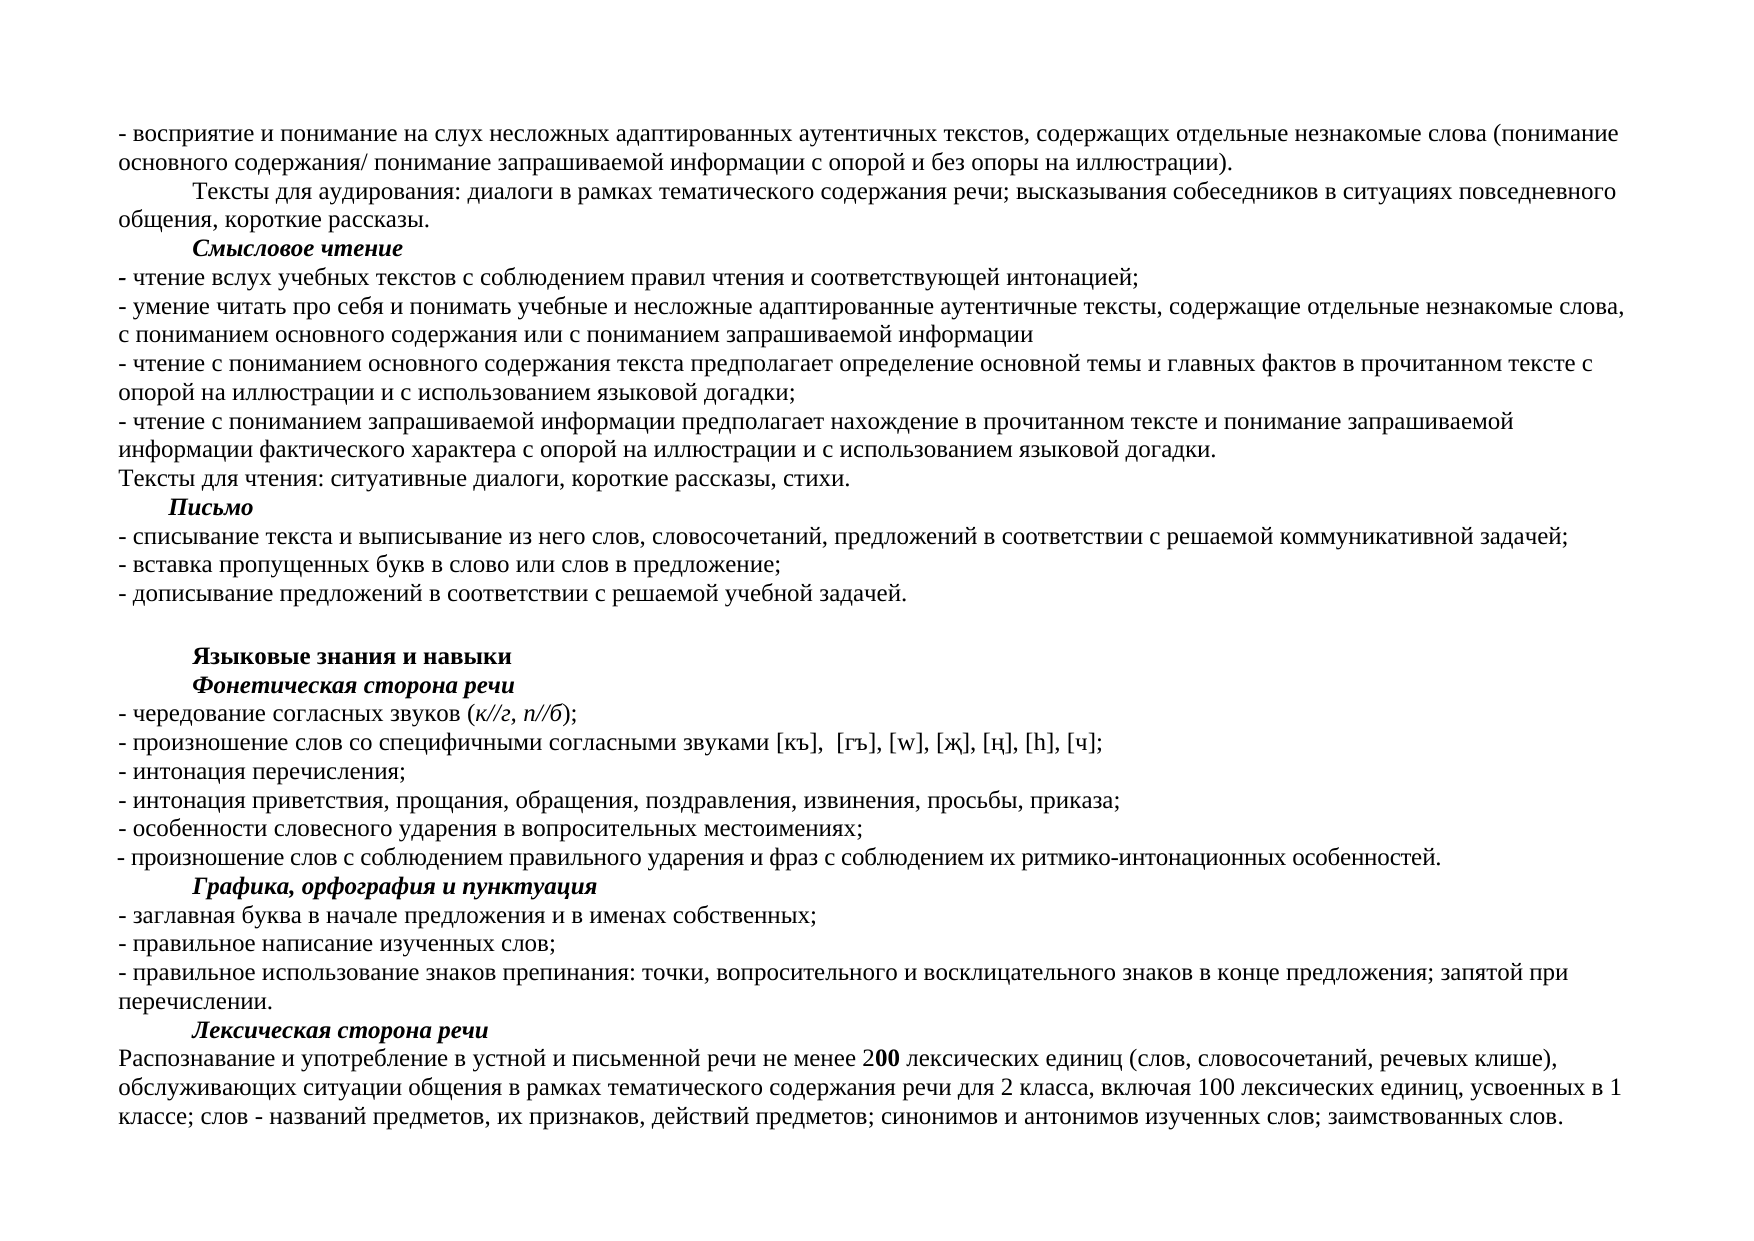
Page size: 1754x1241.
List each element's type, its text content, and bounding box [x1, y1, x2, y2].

text - вставка пропущенных букв в слово или слов в предложение; [118, 549, 1636, 578]
text Тексты для аудирования: диалоги в рамках тематического содержания речи; высказывания собеседников в ситуациях повседневного общения, короткие рассказы. [118, 176, 1636, 233]
text - чтение с пониманием основного содержания текста предполагает определение основной темы и главных фактов в прочитанном тексте с опорой на иллюстрации и с использованием языковой догадки; [118, 348, 1636, 406]
text - особенности словесного ударения в вопросительных местоимениях; [118, 813, 1636, 842]
text Языковые знания и навыки [118, 641, 1636, 670]
text - восприятие и понимание на слух несложных адаптированных аутентичных текстов, содержащих отдельные незнакомые слова (понимание основного содержания/ понимание запрашиваемой информации с опорой и без опоры на иллюстрации). [118, 118, 1636, 176]
text - умение читать про себя и понимать учебные и несложные адаптированные аутентичные тексты, содержащие отдельные незнакомые слова, с пониманием основного содержания или с пониманием запрашиваемой информации [118, 291, 1636, 348]
text Распознавание и употребление в устной и письменной речи не менее 200 лексических единиц (слов, словосочетаний, речевых клише), обслуживающих ситуации общения в рамках тематического содержания речи для 2 класса, включая 100 лексических единиц, усвоенных в 1 классе; слов - названий предметов, их признаков, действий предметов; синонимов и антонимов изученных слов; заимствованных слов. [118, 1043, 1636, 1130]
text - списывание текста и выписывание из него слов, словосочетаний, предложений в соответствии с решаемой коммуникативной задачей; [118, 521, 1636, 549]
text Тексты для чтения: ситуативные диалоги, короткие рассказы, стихи. [118, 463, 1636, 492]
text Письмо [118, 492, 1636, 521]
text Лексическая сторона речи [118, 1015, 1636, 1043]
text Графика, орфография и пунктуация [118, 871, 1636, 900]
text - правильное написание изученных слов; [118, 928, 1636, 957]
text - чтение вслух учебных текстов с соблюдением правил чтения и соответствующей интонацией; [118, 262, 1636, 291]
text - произношение слов с соблюдением правильного ударения и фраз с соблюдением их ритмико-интонационных особенностей. [117, 842, 1636, 871]
text - дописывание предложений в соответствии с решаемой учебной задачей. [118, 578, 1636, 607]
text - произношение слов со специфичными согласными звуками [къ], [гъ], [w], [җ], [ң], [һ], [ч]; [118, 727, 1636, 756]
text Смысловое чтение [118, 233, 1636, 262]
text - правильное использование знаков препинания: точки, вопросительного и восклицательного знаков в конце предложения; запятой при перечислении. [118, 957, 1636, 1015]
text - чередование согласных звуков (к//г, п//б); [118, 698, 1636, 727]
text - интонация приветствия, прощания, обращения, поздравления, извинения, просьбы, приказа; [118, 785, 1636, 813]
text - интонация перечисления; [118, 756, 1636, 785]
text Фонетическая сторона речи [118, 670, 1636, 698]
text - заглавная буква в начале предложения и в именах собственных; [118, 900, 1636, 928]
text - чтение с пониманием запрашиваемой информации предполагает нахождение в прочитанном тексте и понимание запрашиваемой информации фактического характера с опорой на иллюстрации и с использованием языковой догадки. [118, 406, 1636, 463]
